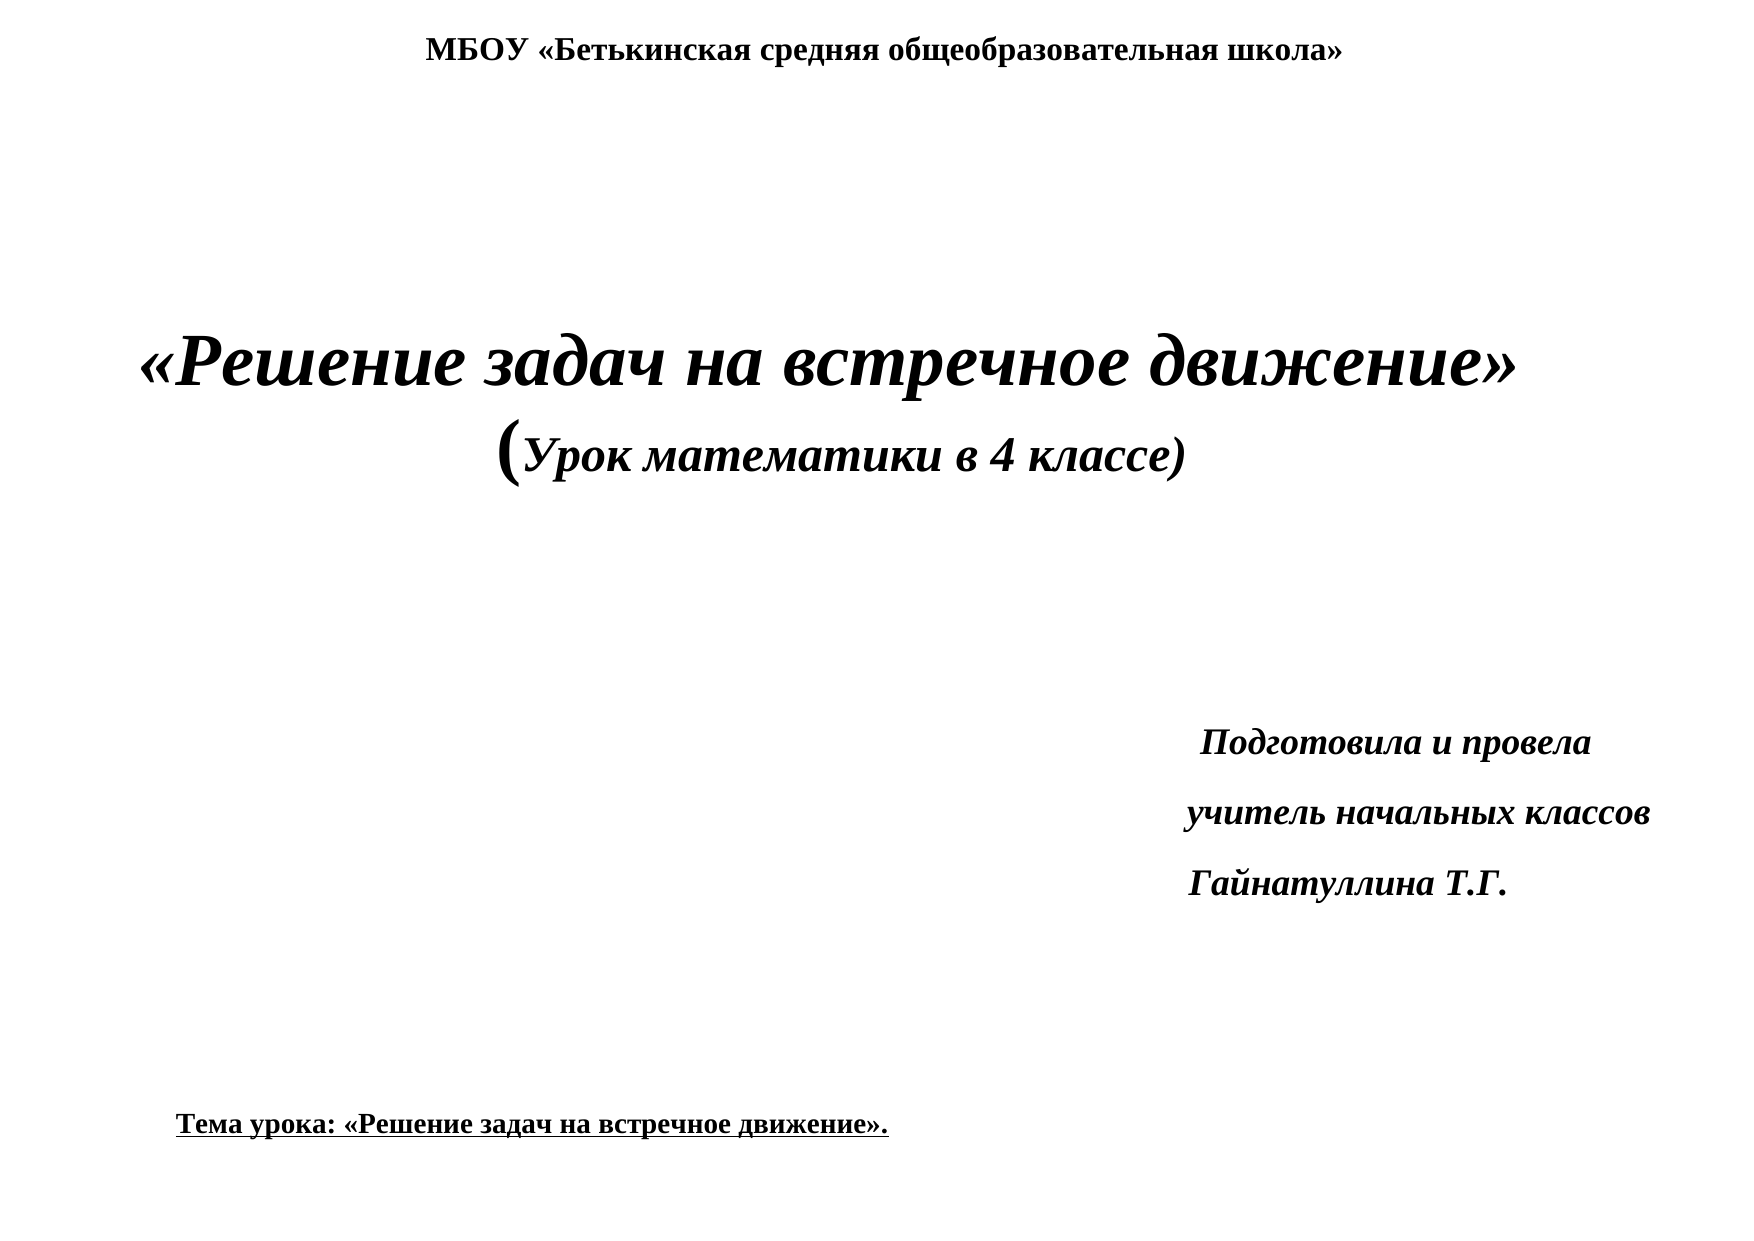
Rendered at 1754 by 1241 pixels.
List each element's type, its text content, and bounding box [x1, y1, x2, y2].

text Тема урока: «Решение задач на встречное движение». [44, 1107, 1724, 1140]
text Подготовила и провела [44, 719, 1724, 762]
text Гайнатуллина Т.Г. [44, 860, 1724, 903]
text (Урок математики в 4 классе) [118, 401, 1724, 487]
text «Решение задач на встречное движение» [44, 315, 1724, 401]
text учитель начальных классов [44, 790, 1724, 833]
text МБОУ «Бетькинская средняя общеобразовательная школа» [44, 29, 1724, 68]
